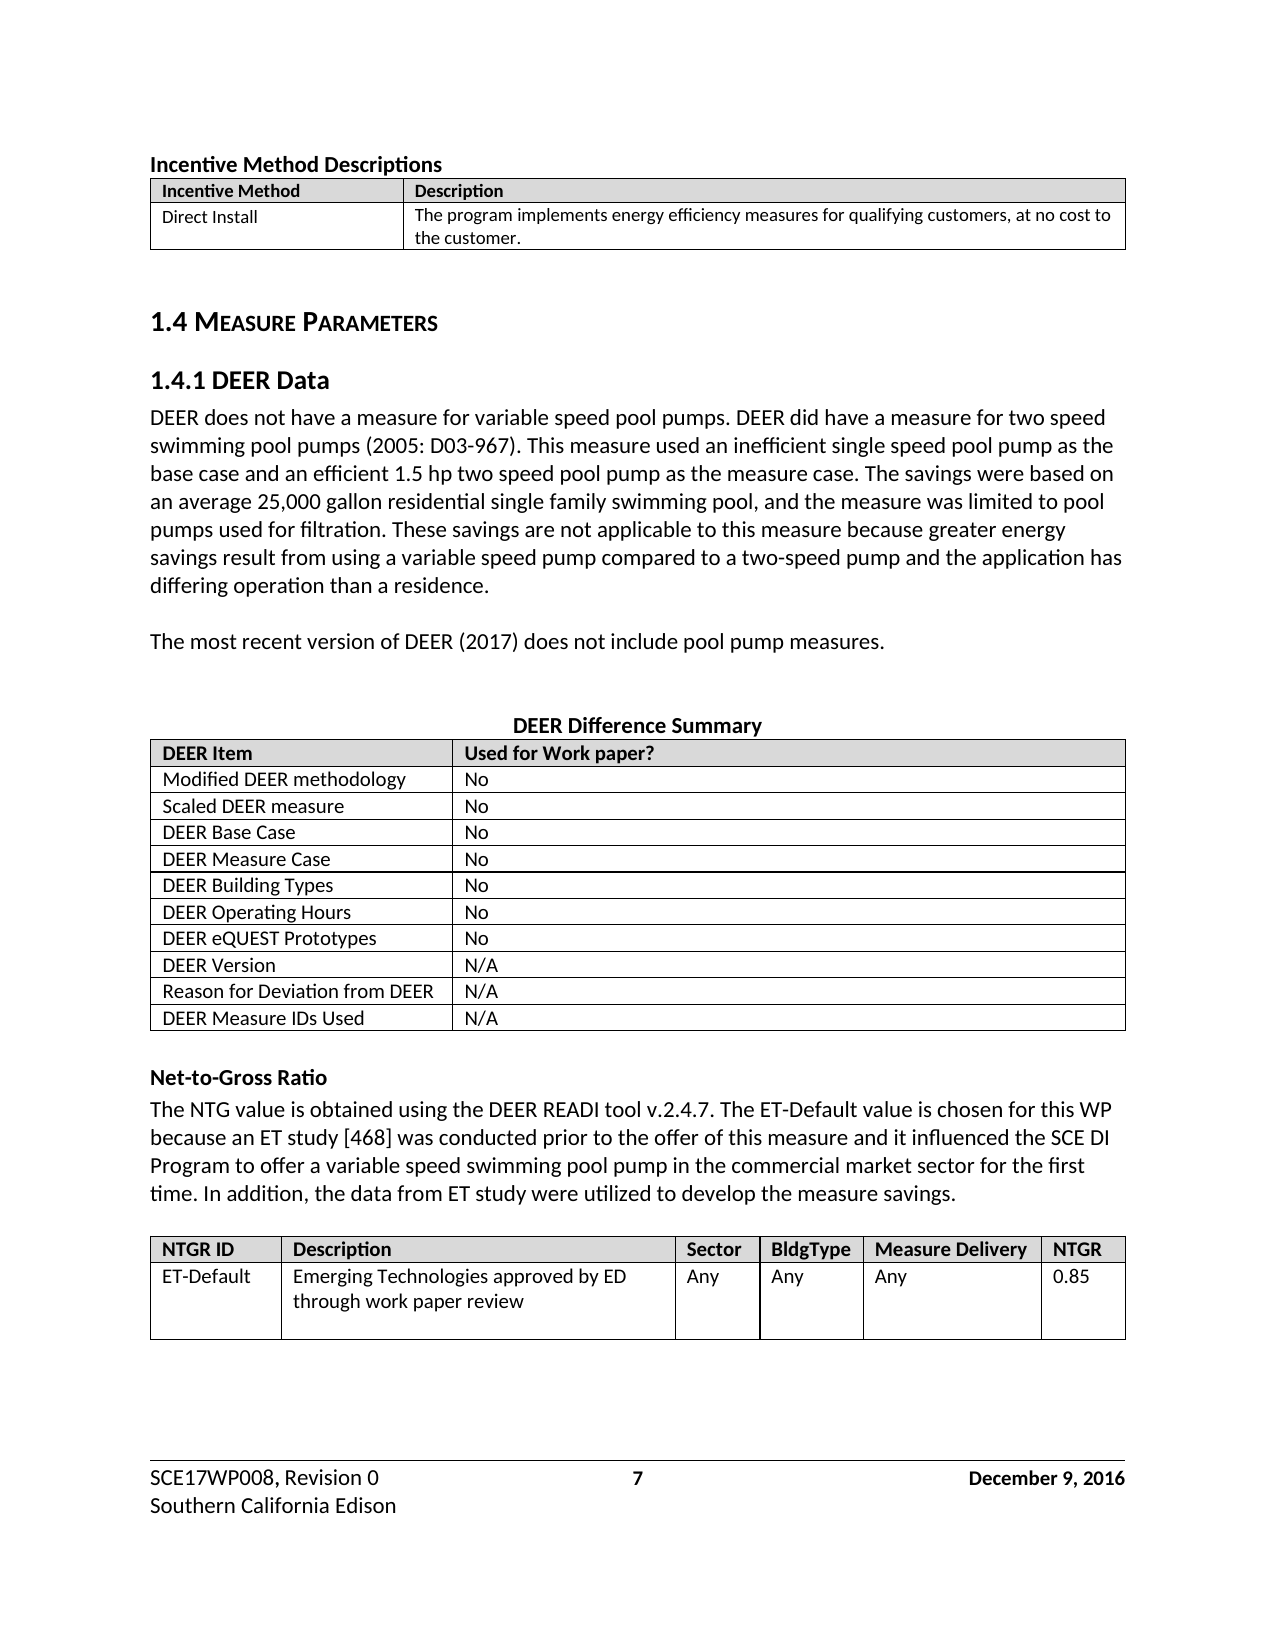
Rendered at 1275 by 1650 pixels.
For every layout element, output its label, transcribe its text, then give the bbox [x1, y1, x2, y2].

table_cell Any [761, 1263, 863, 1339]
table_cell Any [676, 1263, 759, 1339]
table_cell N/A [453, 978, 1125, 1004]
table_cell Scaled DEER measure [151, 793, 452, 818]
table_cell N/A [453, 1005, 1125, 1030]
table_header Description [282, 1237, 675, 1262]
text The most recent version of DEER (2017) does not include pool pump measures. [150, 627, 1125, 655]
table_header NTGR [1042, 1237, 1125, 1262]
table_cell Emerging Technologies approved by ED through work paper review [282, 1263, 675, 1339]
text Net-to-Gross Ratio [150, 1063, 1125, 1091]
subtitle 1.4 Measure Parameters [150, 303, 1125, 338]
table_cell Reason for Deviation from DEER [151, 978, 452, 1004]
table_cell No [453, 899, 1125, 924]
table_header Sector [676, 1237, 759, 1262]
table_cell DEER Base Case [151, 820, 452, 845]
table_cell No [453, 820, 1125, 845]
text DEER Difference Summary [150, 711, 1125, 739]
text Incentive Method Descriptions [150, 150, 1125, 178]
table_cell No [453, 873, 1125, 898]
table_header DEER Item [151, 740, 452, 766]
table_cell No [453, 793, 1125, 818]
table_cell No [453, 767, 1125, 792]
table_header Description [404, 179, 1125, 202]
table_header Incentive Method [151, 179, 403, 202]
table_cell N/A [453, 952, 1125, 977]
table_header BldgType [761, 1237, 863, 1262]
table_cell ET-Default [151, 1263, 281, 1339]
subtitle 1.4.1 DEER Data [150, 363, 1125, 397]
table_cell Direct Install [151, 203, 403, 249]
text DEER does not have a measure for variable speed pool pumps. DEER did have a measure for two speed swimming pool pumps (2005: D03-967). This measure used an inefficient single speed pool pump as the base case and an efficient 1.5 hp two speed pool pump as the measure case. The savings were based on an average 25,000 gallon residential single family swimming pool, and the measure was limited to pool pumps used for filtration. These savings are not applicable to this measure because greater energy savings result from using a variable speed pump compared to a two-speed pump and the application has differing operation than a residence. [150, 403, 1125, 599]
table_cell DEER Measure IDs Used [151, 1005, 452, 1030]
table_cell DEER Operating Hours [151, 899, 452, 924]
table_header Measure Delivery [864, 1237, 1041, 1262]
text The NTG value is obtained using the DEER READI tool v.2.4.7. The ET-Default value is chosen for this WP because an ET study [468] was conducted prior to the offer of this measure and it influenced the SCE DI Program to offer a variable speed swimming pool pump in the commercial market sector for the first time. In addition, the data from ET study were utilized to develop the measure savings. [150, 1096, 1125, 1208]
table_cell Modified DEER methodology [151, 767, 452, 792]
table_cell DEER eQUEST Prototypes [151, 925, 452, 951]
table_cell Any [864, 1263, 1041, 1339]
table_header NTGR ID [151, 1237, 281, 1262]
table_header Used for Work paper? [453, 740, 1125, 766]
table_cell DEER Measure Case [151, 846, 452, 871]
table_cell 0.85 [1042, 1263, 1125, 1339]
table_cell The program implements energy efficiency measures for qualifying customers, at no cost to the customer. [404, 203, 1125, 249]
table_cell DEER Building Types [151, 873, 452, 898]
table_cell No [453, 846, 1125, 871]
table_cell DEER Version [151, 952, 452, 977]
table_cell No [453, 925, 1125, 951]
